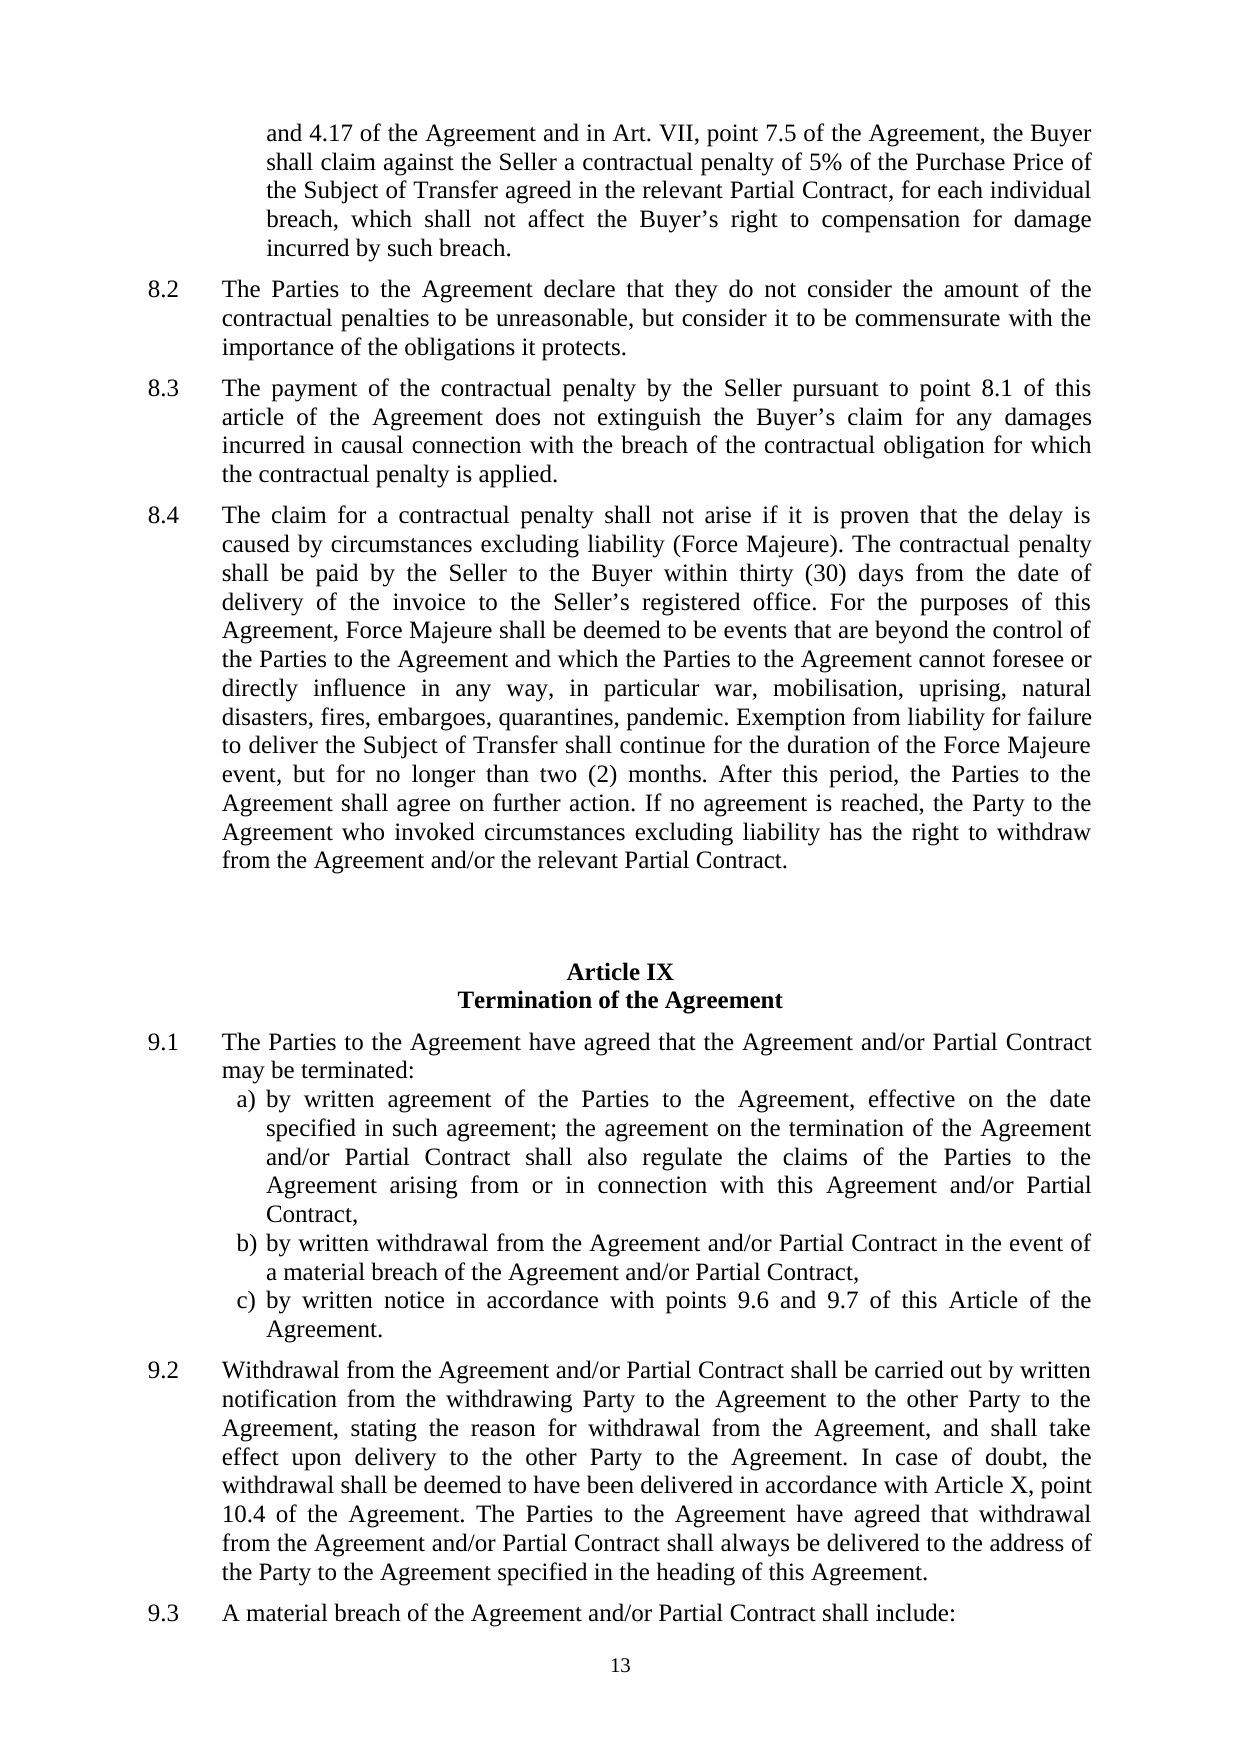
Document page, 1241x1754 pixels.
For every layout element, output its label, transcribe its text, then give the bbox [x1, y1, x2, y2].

list The payment of the contractual penalty by the Seller pursuant to point 8.1 of this article of the Agreement does not extinguish the Buyer’s claim for any damages incurred in causal connection with the breach of the contractual obligation for which the contractual penalty is applied. [148, 373, 1092, 488]
list Withdrawal from the Agreement and/or Partial Contract shall be carried out by written notification from the withdrawing Party to the Agreement to the other Party to the Agreement, stating the reason for withdrawal from the Agreement, and shall take effect upon delivery to the other Party to the Agreement. In case of doubt, the withdrawal shall be deemed to have been delivered in accordance with Article X, point 10.4 of the Agreement. The Parties to the Agreement have agreed that withdrawal from the Agreement and/or Partial Contract shall always be delivered to the address of the Party to the Agreement specified in the heading of this Agreement. [148, 1356, 1092, 1586]
list The Parties to the Agreement declare that they do not consider the amount of the contractual penalties to be unreasonable, but consider it to be commensurate with the importance of the obligations it protects. [148, 274, 1092, 361]
text Termination of the Agreement [148, 986, 1092, 1014]
list The claim for a contractual penalty shall not arise if it is proven that the delay is caused by circumstances excluding liability (Force Majeure). The contractual penalty shall be paid by the Seller to the Buyer within thirty (30) days from the date of delivery of the invoice to the Seller’s registered office. For the purposes of this Agreement, Force Majeure shall be deemed to be events that are beyond the control of the Parties to the Agreement and which the Parties to the Agreement cannot foresee or directly influence in any way, in particular war, mobilisation, uprising, natural disasters, fires, embargoes, quarantines, pandemic. Exemption from liability for failure to deliver the Subject of Transfer shall continue for the duration of the Force Majeure event, but for no longer than two (2) months. After this period, the Parties to the Agreement shall agree on further action. If no agreement is reached, the Party to the Agreement who invoked circumstances excluding liability has the right to withdraw from the Agreement and/or the relevant Partial Contract. [148, 501, 1092, 874]
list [236, 118, 1092, 262]
text Article IX [148, 957, 1092, 986]
list The Parties to the Agreement have agreed that the Agreement and/or Partial Contract may be terminated: [148, 1027, 1092, 1084]
list by written notice in accordance with points 9.6 and 9.7 of this Article of the Agreement. [236, 1286, 1092, 1343]
list by written withdrawal from the Agreement and/or Partial Contract in the event of a material breach of the Agreement and/or Partial Contract, [236, 1228, 1092, 1286]
list by written agreement of the Parties to the Agreement, effective on the date specified in such agreement; the agreement on the termination of the Agreement and/or Partial Contract shall also regulate the claims of the Parties to the Agreement arising from or in connection with this Agreement and/or Partial Contract, [236, 1084, 1092, 1228]
list A material breach of the Agreement and/or Partial Contract shall include: [148, 1598, 1092, 1627]
